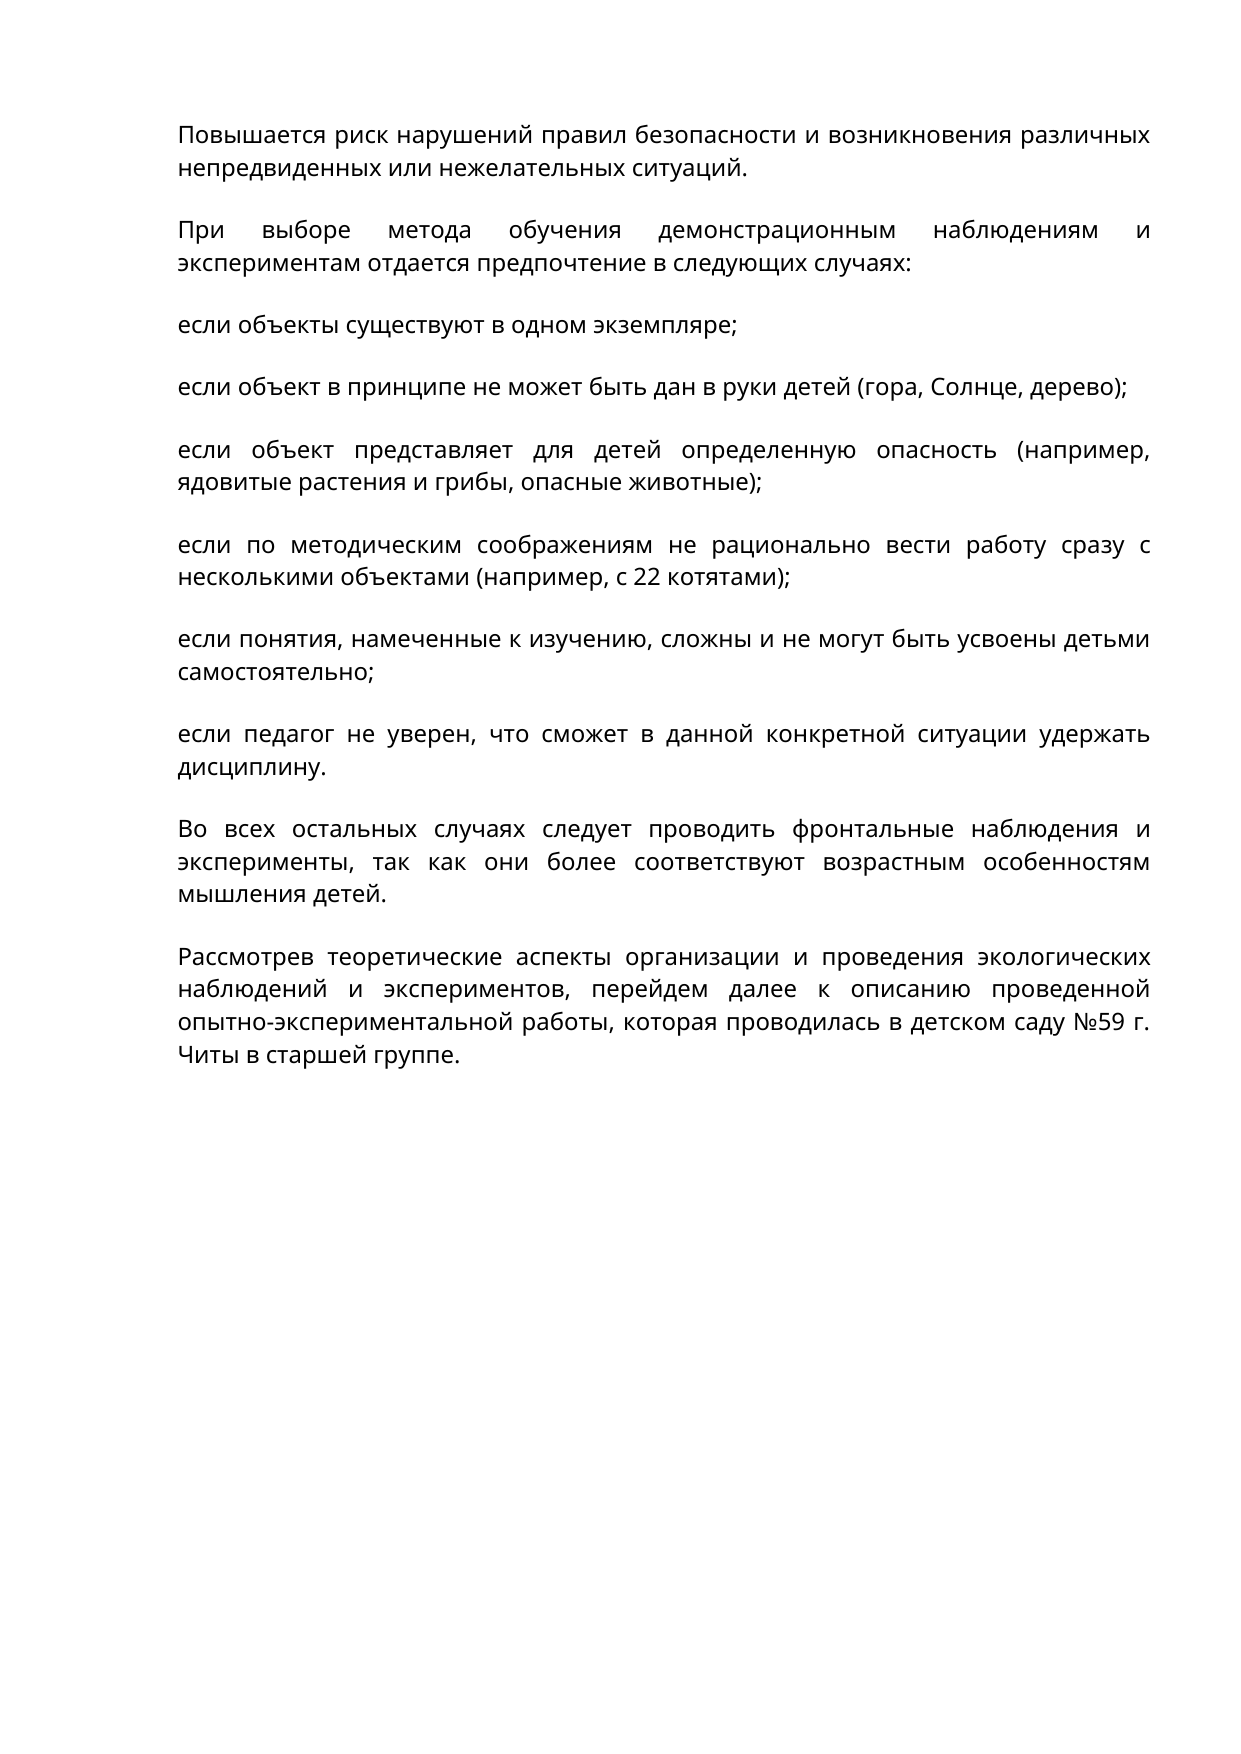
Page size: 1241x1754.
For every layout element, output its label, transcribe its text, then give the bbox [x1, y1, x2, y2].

text если объект представляет для детей определенную опасность (например, ядовитые растения и грибы, опасные животные); [177, 432, 1152, 498]
text если понятия, намеченные к изучению, сложны и не могут быть усвоены детьми самостоятельно; [177, 622, 1152, 687]
text Повышается риск нарушений правил безопасности и возникновения различных непредвиденных или нежелательных ситуаций. [177, 118, 1152, 183]
text Рассмотрев теоретические аспекты организации и проведения экологических наблюдений и экспериментов, перейдем далее к описанию проведенной опытно-экспериментальной работы, которая проводилась в детском саду №59 г. Читы в старшей группе. [177, 939, 1152, 1070]
text если объекты существуют в одном экземпляре; [177, 308, 1152, 341]
text При выборе метода обучения демонстрационным наблюдениям и экспериментам отдается предпочтение в следующих случаях: [177, 213, 1152, 278]
text если педагог не уверен, что сможет в данной конкретной ситуации удержать дисциплину. [177, 717, 1152, 782]
text если по методическим соображениям не рационально вести работу сразу с несколькими объектами (например, с 22 котятами); [177, 527, 1152, 593]
text Во всех остальных случаях следует проводить фронтальные наблюдения и эксперименты, так как они более соответствуют возрастным особенностям мышления детей. [177, 812, 1152, 910]
text если объект в принципе не может быть дан в руки детей (гора, Солнце, дерево); [177, 370, 1152, 403]
